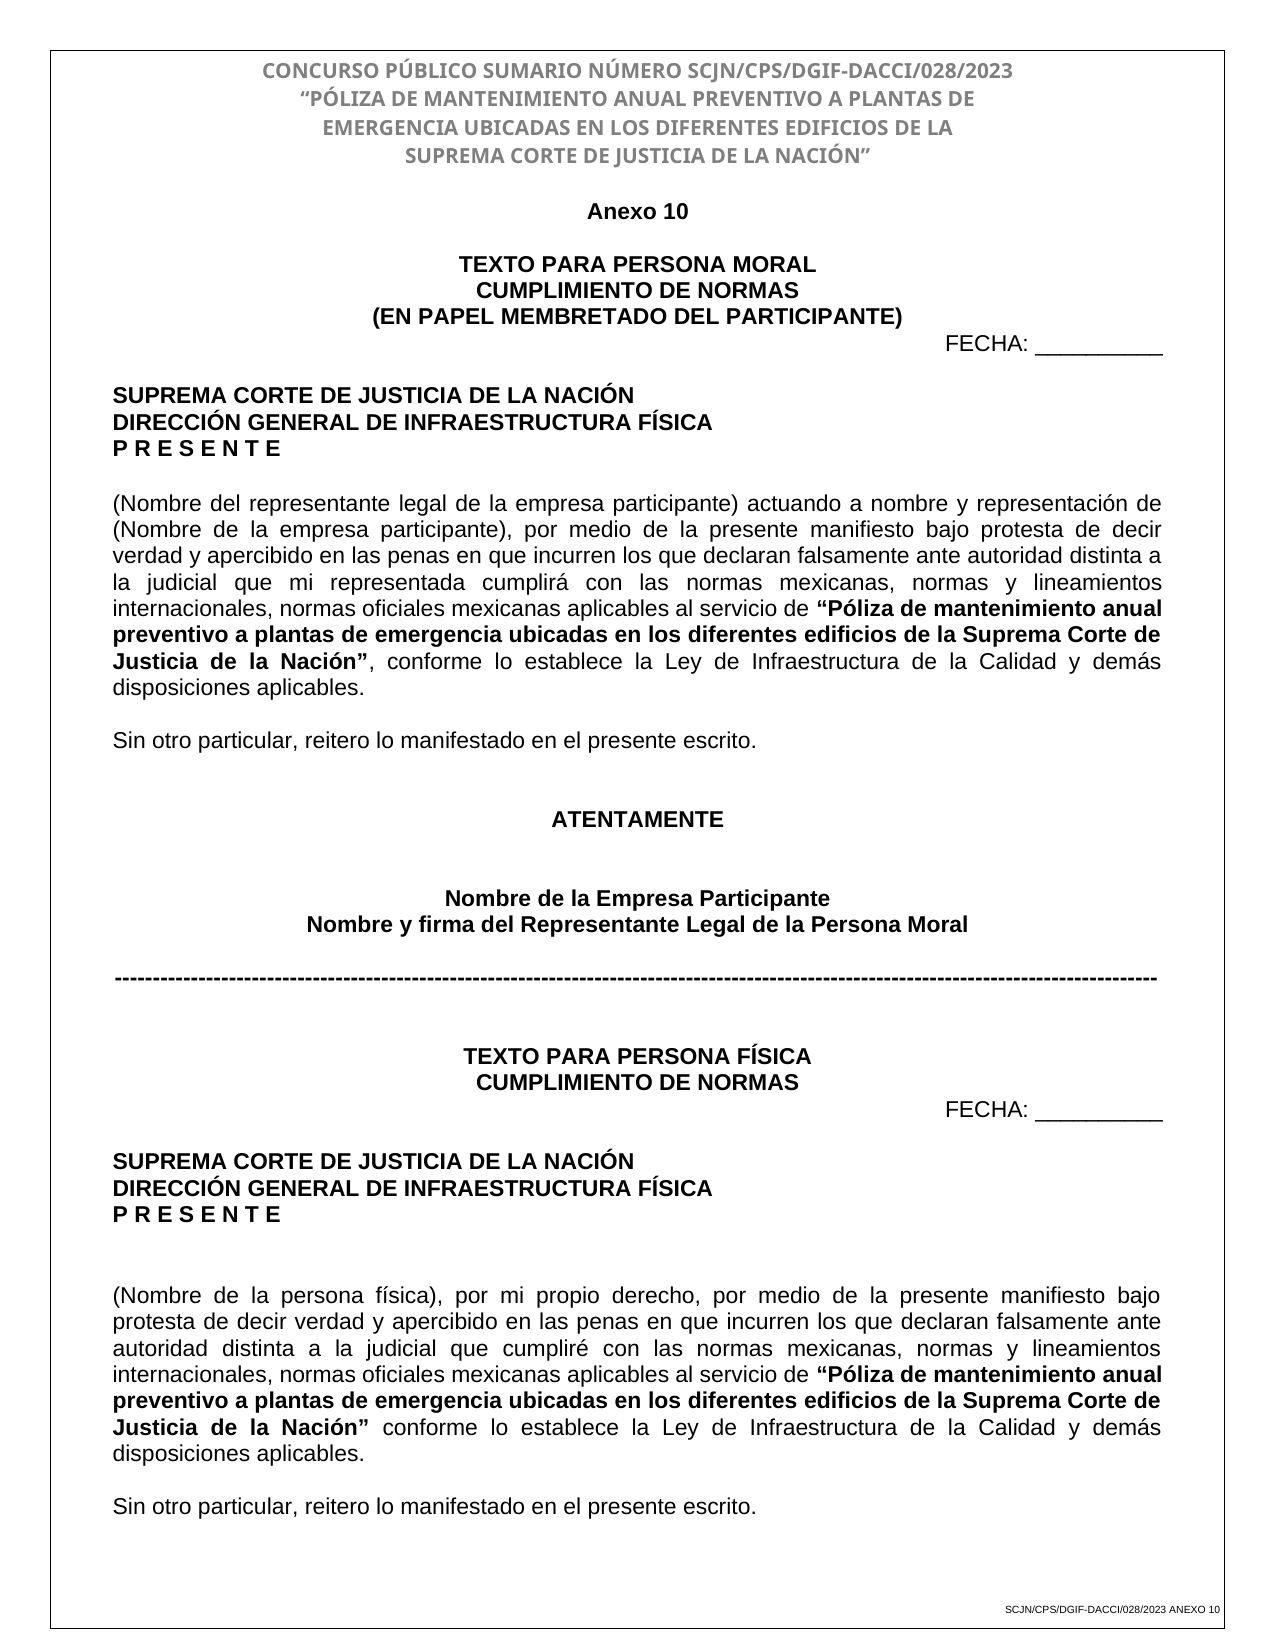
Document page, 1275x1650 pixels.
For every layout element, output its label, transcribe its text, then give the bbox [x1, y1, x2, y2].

text CUMPLIMIENTO DE NORMAS [112, 1069, 1162, 1096]
text Sin otro particular, reitero lo manifestado en el presente escrito. [112, 1493, 1162, 1519]
text Nombre y firma del Representante Legal de la Persona Moral [112, 911, 1162, 937]
text Sin otro particular, reitero lo manifestado en el presente escrito. [112, 727, 1162, 753]
text ATENTAMENTE [112, 806, 1162, 832]
text Anexo 10 [112, 198, 1162, 224]
text TEXTO PARA PERSONA FÍSICA [112, 1043, 1162, 1069]
text SUPREMA CORTE DE JUSTICIA DE LA NACIÓN [112, 382, 1162, 409]
text CUMPLIMIENTO DE NORMAS [112, 277, 1162, 303]
text (Nombre del representante legal de la empresa participante) actuando a nombre y representación de (Nombre de la empresa participante), por medio de la presente manifiesto bajo protesta de decir verdad y apercibido en las penas en que incurren los que declaran falsamente ante autoridad distinta a la judicial que mi representada cumplirá con las normas mexicanas, normas y lineamientos internacionales, normas oficiales mexicanas aplicables al servicio de “Póliza de mantenimiento anual preventivo a plantas de emergencia ubicadas en los diferentes edificios de la Suprema Corte de Justicia de la Nación”, conforme lo establece la Ley de Infraestructura de la Calidad y demás disposiciones aplicables. [112, 489, 1162, 700]
text FECHA: __________ [112, 330, 1162, 356]
text (EN PAPEL MEMBRETADO DEL PARTICIPANTE) [112, 303, 1162, 330]
text P R E S E N T E [112, 1201, 1162, 1227]
text ----------------------------------------------------------------------------------------------------------------------------------------- [112, 964, 1162, 990]
text P R E S E N T E [112, 435, 1162, 461]
text Nombre de la Empresa Participante [112, 885, 1162, 911]
text TEXTO PARA PERSONA MORAL [112, 251, 1162, 277]
text DIRECCIÓN GENERAL DE INFRAESTRUCTURA FÍSICA [112, 1175, 1162, 1201]
text (Nombre de la persona física), por mi propio derecho, por medio de la presente manifiesto bajo protesta de decir verdad y apercibido en las penas en que incurren los que declaran falsamente ante autoridad distinta a la judicial que cumpliré con las normas mexicanas, normas y lineamientos internacionales, normas oficiales mexicanas aplicables al servicio de “Póliza de mantenimiento anual preventivo a plantas de emergencia ubicadas en los diferentes edificios de la Suprema Corte de Justicia de la Nación” conforme lo establece la Ley de Infraestructura de la Calidad y demás disposiciones aplicables. [112, 1282, 1162, 1466]
text SUPREMA CORTE DE JUSTICIA DE LA NACIÓN [112, 1148, 1162, 1175]
text DIRECCIÓN GENERAL DE INFRAESTRUCTURA FÍSICA [112, 409, 1162, 435]
text FECHA: __________ [112, 1096, 1162, 1122]
